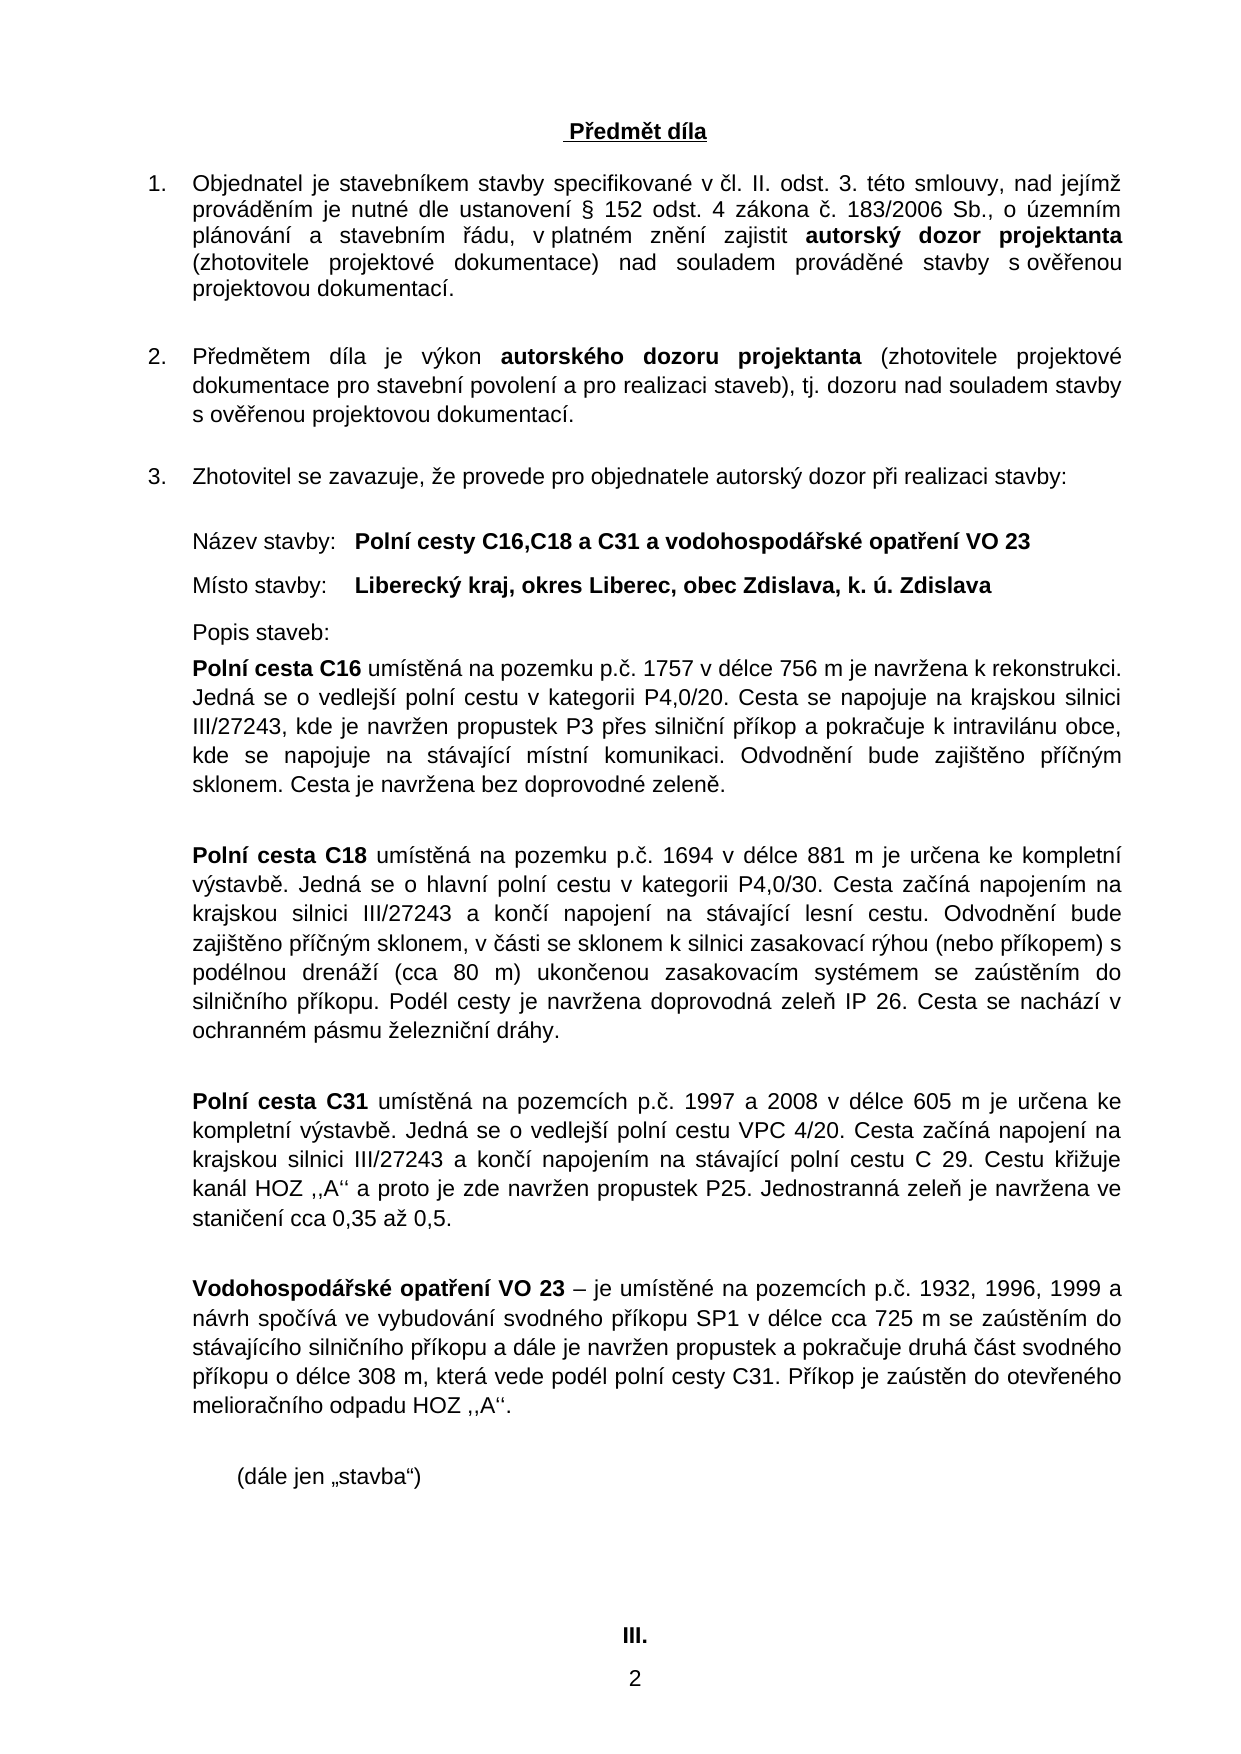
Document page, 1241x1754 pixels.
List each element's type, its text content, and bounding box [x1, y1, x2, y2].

text III. [148, 1622, 1122, 1648]
list Místo stavby: Liberecký kraj, okres Liberec, obec Zdislava, k. ú. Zdislava [192, 572, 1122, 599]
text Předmět díla [148, 118, 1122, 144]
text (dále jen „stavba“) [192, 1460, 1122, 1489]
text Polní cesta C18 umístěná na pozemku p.č. 1694 v délce 881 m je určena ke kompletní výstavbě. Jedná se o hlavní polní cestu v kategorii P4,0/30. Cesta začíná napojením na krajskou silnici III/27243 a končí napojení na stávající lesní cestu. Odvodnění bude zajištěno příčným sklonem, v části se sklonem k silnici zasakovací rýhou (nebo příkopem) s podélnou drenáží (cca 80 m) ukončenou zasakovacím systémem se zaústěním do silničního příkopu. Podél cesty je navržena doprovodná zeleň IP 26. Cesta se nachází v ochranném pásmu železniční dráhy. [192, 839, 1122, 1043]
list Objednatel je stavebníkem stavby specifikované v čl. II. odst. 3. této smlouvy, nad jejímž prováděním je nutné dle ustanovení § 152 odst. 4 zákona č. 183/2006 Sb., o územním plánování a stavebním řádu, v platném znění zajistit autorský dozor projektanta (zhotovitele projektové dokumentace) nad souladem prováděné stavby s ověřenou projektovou dokumentací. [148, 169, 1122, 301]
text Popis staveb: [192, 616, 1122, 646]
text Polní cesta C16 umístěná na pozemku p.č. 1757 v délce 756 m je navržena k rekonstrukci. Jedná se o vedlejší polní cestu v kategorii P4,0/20. Cesta se napojuje na krajskou silnici III/27243, kde je navržen propustek P3 přes silniční příkop a pokračuje k intravilánu obce, kde se napojuje na stávající místní komunikaci. Odvodnění bude zajištěno příčným sklonem. Cesta je navržena bez doprovodné zeleně. [192, 652, 1122, 798]
list Předmětem díla je výkon autorského dozoru projektanta (zhotovitele projektové dokumentace pro stavební povolení a pro realizaci staveb), tj. dozoru nad souladem stavby s ověřenou projektovou dokumentací. [148, 340, 1122, 428]
text Vodohospodářské opatření VO 23 – je umístěné na pozemcích p.č. 1932, 1996, 1999 a návrh spočívá ve vybudování svodného příkopu SP1 v délce cca 725 m se zaústěním do stávajícího silničního příkopu a dále je navržen propustek a pokračuje druhá část svodného příkopu o délce 308 m, která vede podél polní cesty C31. Příkop je zaústěn do otevřeného melioračního odpadu HOZ ,,A‘‘. [192, 1273, 1122, 1418]
list Název stavby: Polní cesty C16,C18 a C31 a vodohospodářské opatření VO 23 [192, 528, 1122, 554]
list Zhotovitel se zavazuje, že provede pro objednatele autorský dozor při realizaci stavby: [148, 460, 1122, 489]
text Polní cesta C31 umístěná na pozemcích p.č. 1997 a 2008 v délce 605 m je určena ke kompletní výstavbě. Jedná se o vedlejší polní cestu VPC 4/20. Cesta začíná napojení na krajskou silnici III/27243 a končí napojením na stávající polní cestu C 29. Cestu křižuje kanál HOZ ,,A‘‘ a proto je zde navržen propustek P25. Jednostranná zeleň je navržena ve staničení cca 0,35 až 0,5. [192, 1085, 1122, 1231]
